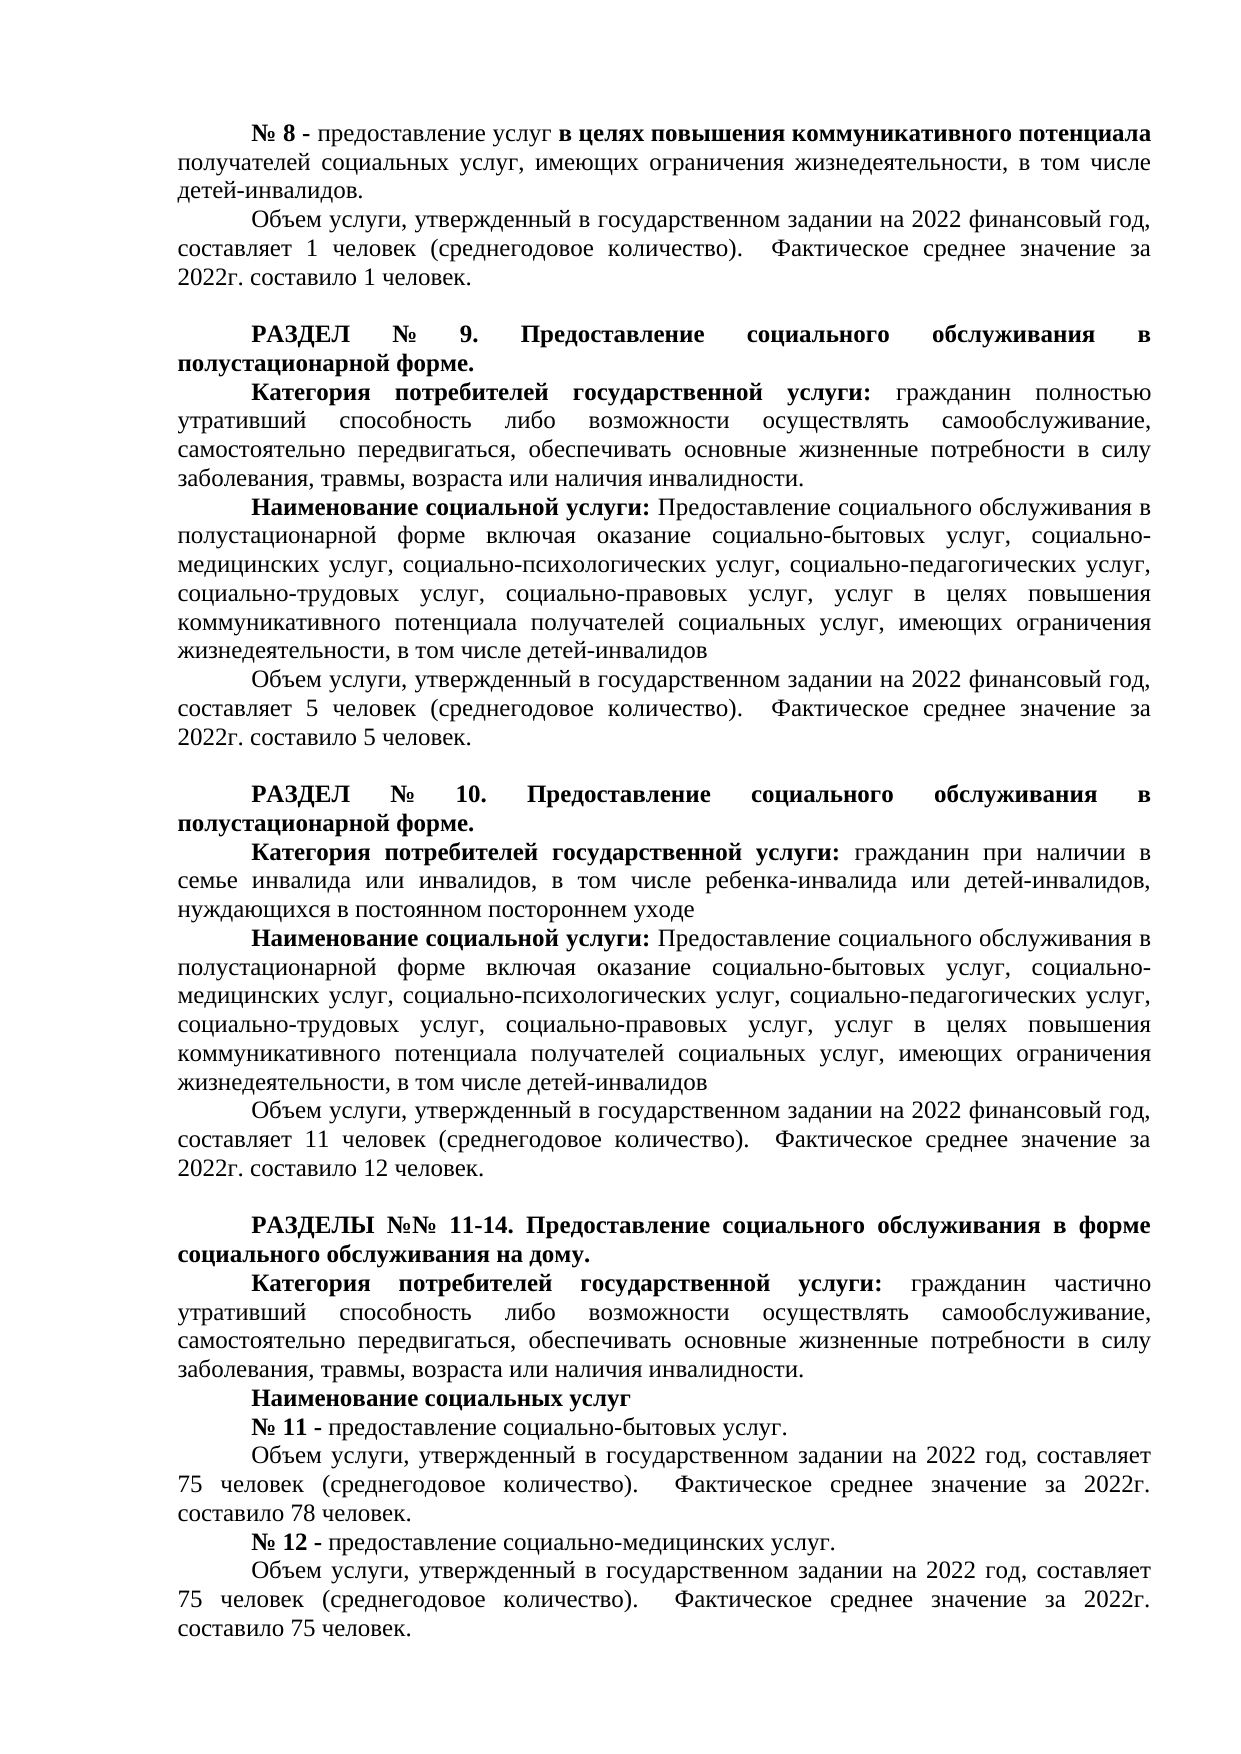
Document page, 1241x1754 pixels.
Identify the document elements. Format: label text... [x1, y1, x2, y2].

text Категория потребителей государственной услуги: гражданин частично утративший способность либо возможности осуществлять самообслуживание, самостоятельно передвигаться, обеспечивать основные жизненные потребности в силу заболевания, травмы, возраста или наличия инвалидности. [177, 1268, 1152, 1383]
text Объем услуги, утвержденный в государственном задании на 2022 финансовый год, составляет 1 человек (среднегодовое количество). Фактическое среднее значение за 2022г. составило 1 человек. [177, 204, 1152, 291]
text Наименование социальной услуги: Предоставление социального обслуживания в полустационарной форме включая оказание социально-бытовых услуг, социально-медицинских услуг, социально-психологических услуг, социально-педагогических услуг, социально-трудовых услуг, социально-правовых услуг, услуг в целях повышения коммуникативного потенциала получателей социальных услуг, имеющих ограничения жизнедеятельности, в том числе детей-инвалидов [177, 923, 1152, 1096]
text № 8 - предоставление услуг в целях повышения коммуникативного потенциала получателей социальных услуг, имеющих ограничения жизнедеятельности, в том числе детей-инвалидов. [177, 118, 1152, 204]
text РАЗДЕЛЫ №№ 11-14. Предоставление социального обслуживания в форме социального обслуживания на дому. [177, 1211, 1152, 1268]
text № 12 - предоставление социально-медицинских услуг. [177, 1527, 1152, 1556]
text № 11 - предоставление социально-бытовых услуг. [177, 1412, 1152, 1441]
text Наименование социальных услуг [177, 1383, 1152, 1412]
text Категория потребителей государственной услуги: гражданин полностью утративший способность либо возможности осуществлять самообслуживание, самостоятельно передвигаться, обеспечивать основные жизненные потребности в силу заболевания, травмы, возраста или наличия инвалидности. [177, 377, 1152, 492]
text РАЗДЕЛ № 9. Предоставление социального обслуживания в полустационарной форме. [177, 319, 1152, 377]
text Наименование социальной услуги: Предоставление социального обслуживания в полустационарной форме включая оказание социально-бытовых услуг, социально-медицинских услуг, социально-психологических услуг, социально-педагогических услуг, социально-трудовых услуг, социально-правовых услуг, услуг в целях повышения коммуникативного потенциала получателей социальных услуг, имеющих ограничения жизнедеятельности, в том числе детей-инвалидов [177, 492, 1152, 664]
text РАЗДЕЛ № 10. Предоставление социального обслуживания в полустационарной форме. [177, 779, 1152, 837]
text Объем услуги, утвержденный в государственном задании на 2022 год, составляет 75 человек (среднегодовое количество). Фактическое среднее значение за 2022г. составило 75 человек. [177, 1556, 1152, 1642]
text Категория потребителей государственной услуги: гражданин при наличии в семье инвалида или инвалидов, в том числе ребенка-инвалида или детей-инвалидов, нуждающихся в постоянном постороннем уходе [177, 837, 1152, 923]
text Объем услуги, утвержденный в государственном задании на 2022 финансовый год, составляет 11 человек (среднегодовое количество). Фактическое среднее значение за 2022г. составило 12 человек. [177, 1096, 1152, 1182]
text Объем услуги, утвержденный в государственном задании на 2022 финансовый год, составляет 5 человек (среднегодовое количество). Фактическое среднее значение за 2022г. составило 5 человек. [177, 664, 1152, 751]
